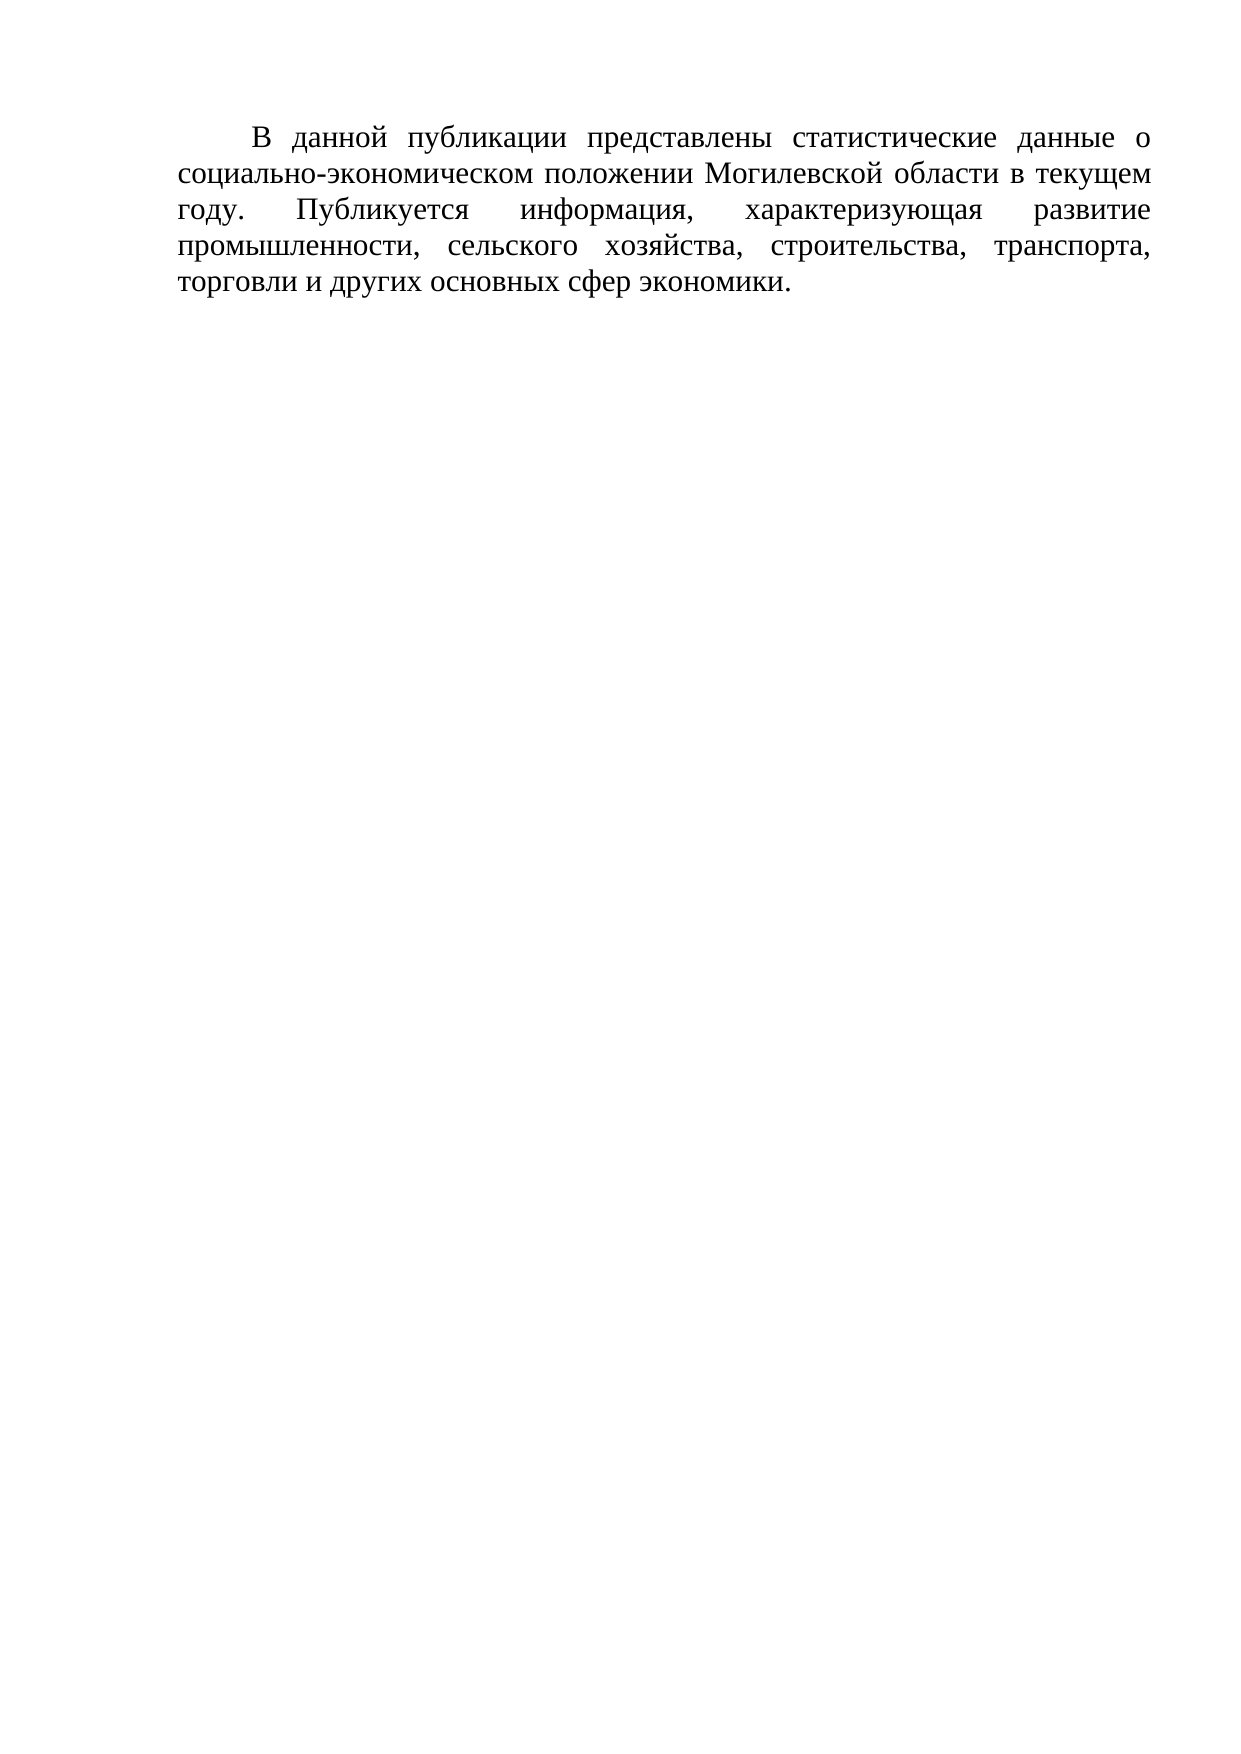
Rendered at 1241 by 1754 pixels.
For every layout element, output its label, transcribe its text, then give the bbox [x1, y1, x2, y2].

text В данной публикации представлены статистические данные о социально-экономическом положении Могилевской области в текущем году. Публикуется информация, характеризующая развитие промышленности, сельского хозяйства, строительства, транспорта, торговли и других основных сфер экономики. [177, 118, 1152, 298]
